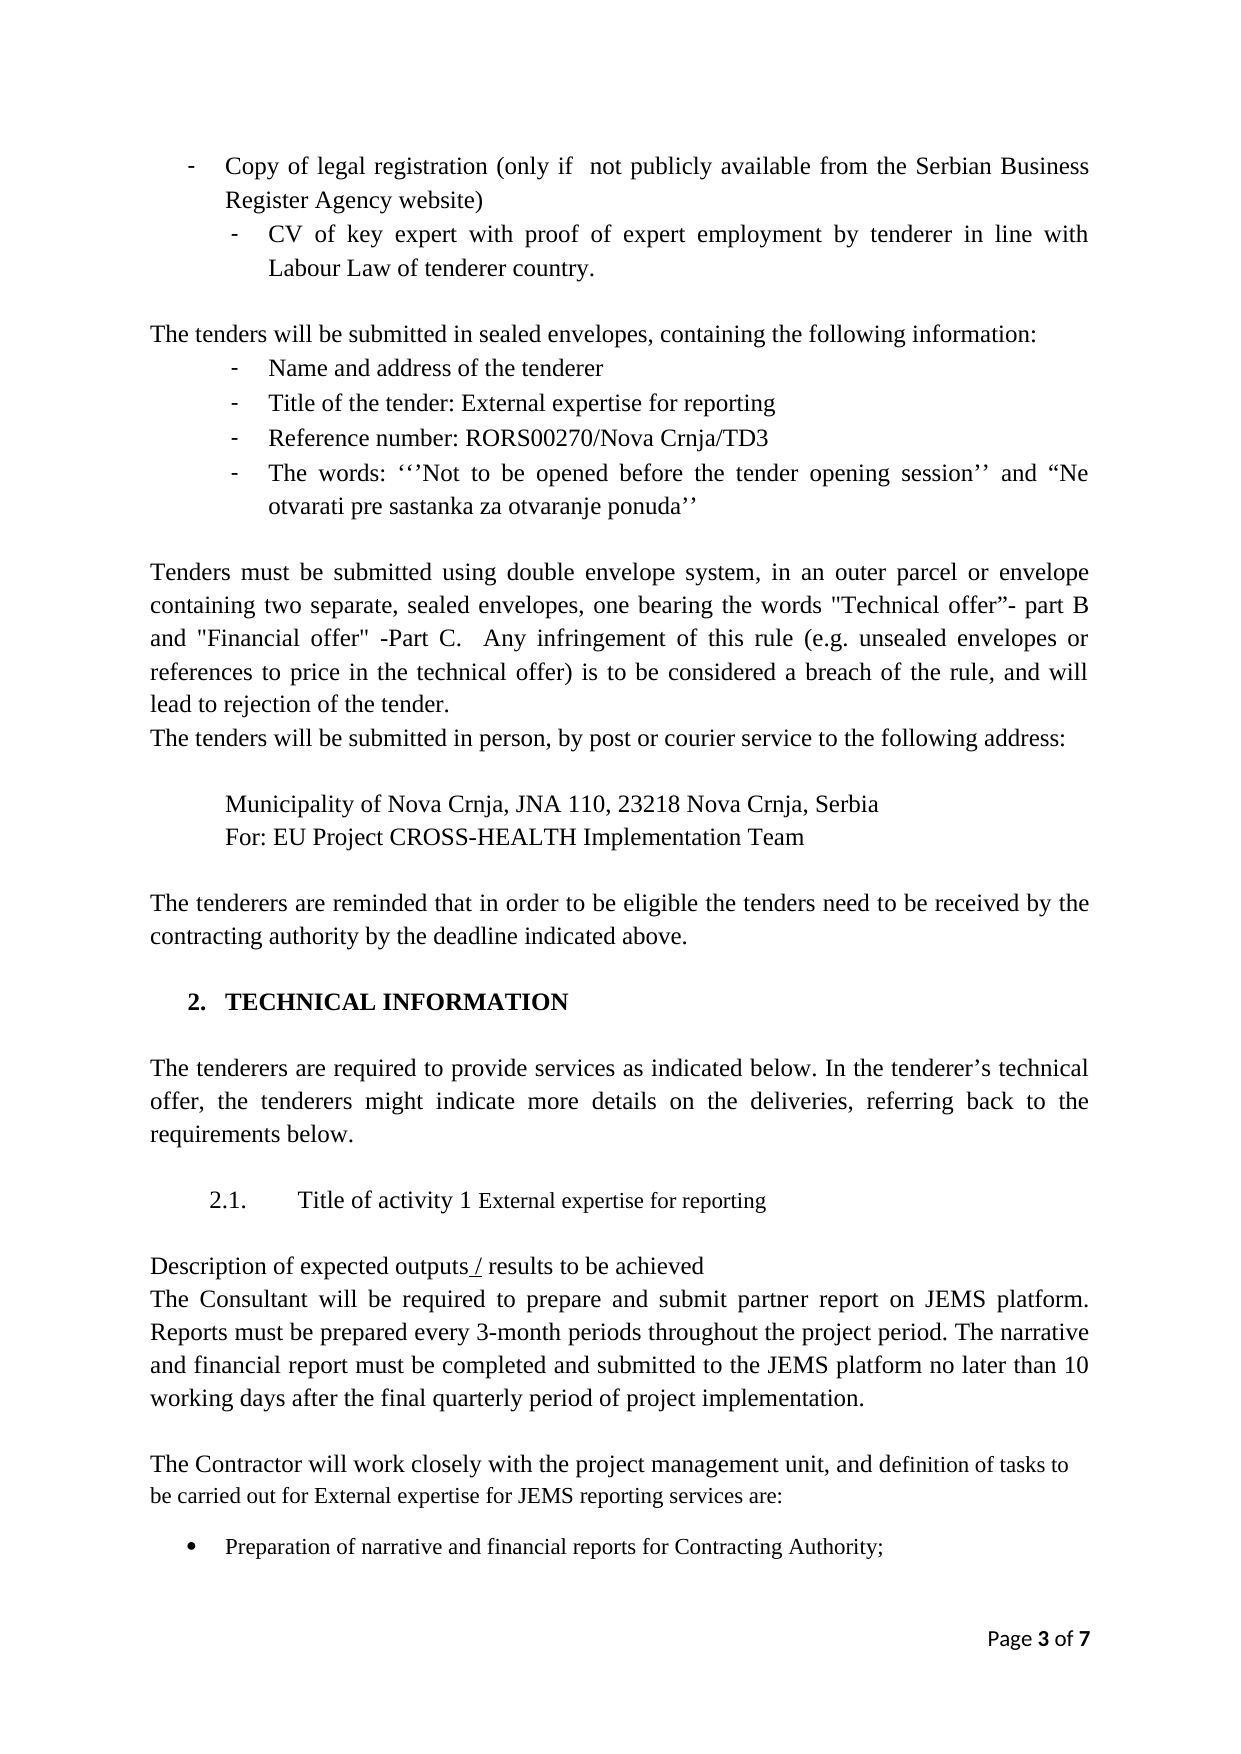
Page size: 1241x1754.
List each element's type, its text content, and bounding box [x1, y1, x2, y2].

list The words: ‘‘’Not to be opened before the tender opening session’’ and “Ne otvarati pre sastanka za otvaranje ponuda’’ [231, 457, 1090, 520]
text Description of expected outputs / results to be achieved [150, 1251, 1090, 1280]
list Copy of legal registration (only if not publicly available from the Serbian Business Register Agency website) [187, 150, 1090, 213]
list Name and address of the tenderer [231, 352, 1090, 382]
list Reference number: RORS00270/Nova Crnja/TD3 [231, 422, 1090, 452]
list TECHNICAL INFORMATION [187, 987, 1090, 1016]
text The tenderers are reminded that in order to be eligible the tenders need to be received by the contracting authority by the deadline indicated above. [150, 888, 1090, 949]
text Municipality of Nova Crnja, JNA 110, 23218 Nova Crnja, Serbia [225, 789, 1090, 817]
text The Contractor will work closely with the project management unit, and definition of tasks to be carried out for External expertise for JEMS reporting services are: [150, 1449, 1090, 1508]
list Preparation of narrative and financial reports for Contracting Authority; [187, 1533, 1090, 1559]
list Title of activity 1 External expertise for reporting [209, 1185, 1090, 1214]
text The Consultant will be required to prepare and submit partner report on JEMS platform. Reports must be prepared every 3-month periods throughout the project period. The narrative and financial report must be completed and submitted to the JEMS platform no later than 10 working days after the final quarterly period of project implementation. [150, 1284, 1090, 1412]
text The tenderers are required to provide services as indicated below. In the tenderer’s technical offer, the tenderers might indicate more details on the deliveries, referring back to the requirements below. [150, 1053, 1090, 1148]
list CV of key expert with proof of expert employment by tenderer in line with Labour Law of tenderer country. [231, 218, 1090, 281]
text The tenders will be submitted in sealed envelopes, containing the following information: [150, 319, 1090, 347]
text The tenders will be submitted in person, by post or courier service to the following address: [150, 723, 1090, 751]
list Title of the tender: External expertise for reporting [231, 387, 1090, 417]
text Tenders must be submitted using double envelope system, in an outer parcel or envelope containing two separate, sealed envelopes, one bearing the words "Technical offer”- part B and "Financial offer" -Part C. Any infringement of this rule (e.g. unsealed envelopes or references to price in the technical offer) is to be considered a breach of the rule, and will lead to rejection of the tender. [150, 557, 1090, 718]
text For: EU Project CROSS-HEALTH Implementation Team [225, 822, 1090, 850]
